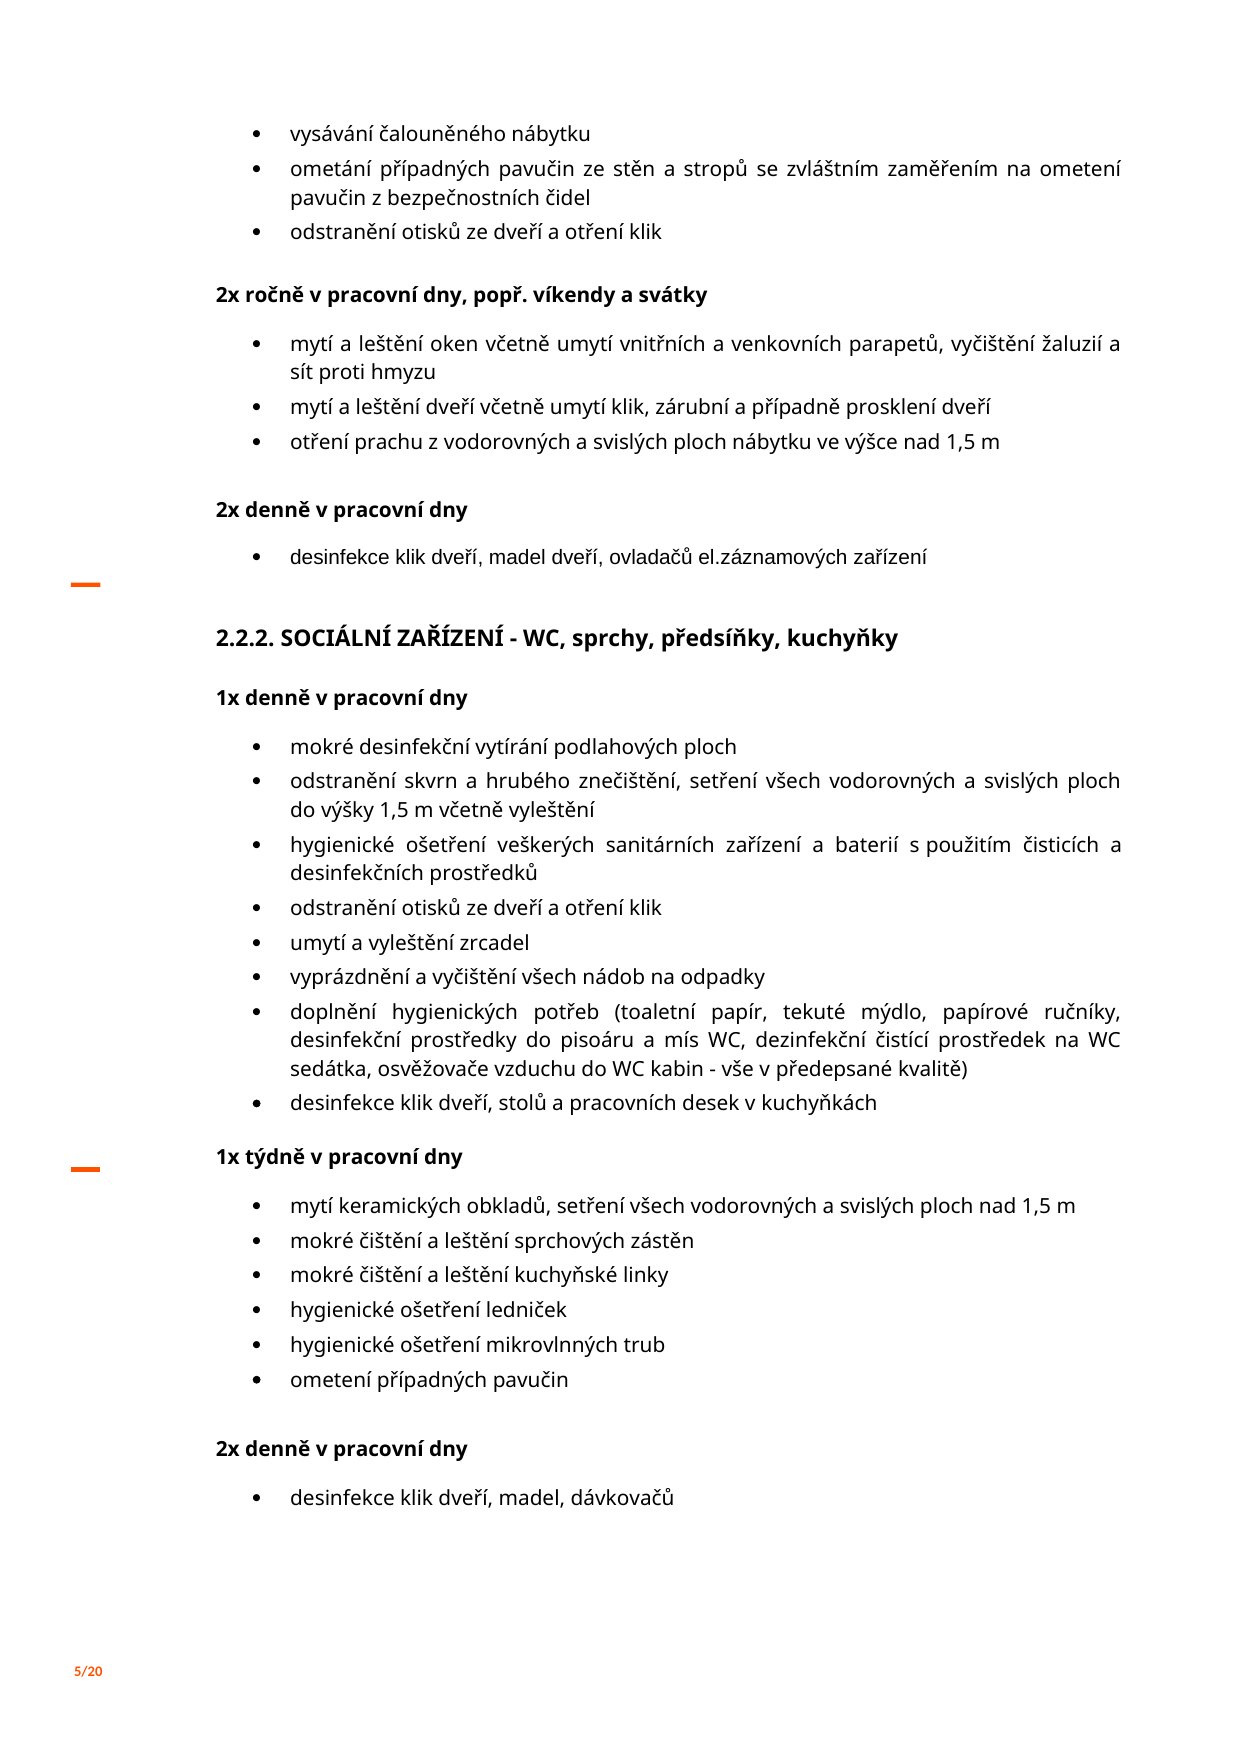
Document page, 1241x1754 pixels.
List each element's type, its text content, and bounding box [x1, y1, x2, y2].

text 1x denně v pracovní dny [216, 683, 1122, 711]
list otření prachu z vodorovných a svislých ploch nábytku ve výšce nad 1,5 m [253, 427, 1122, 455]
list desinfekce klik dveří, madel, dávkovačů [253, 1483, 1122, 1512]
list doplnění hygienických potřeb (toaletní papír, tekuté mýdlo, papírové ručníky, desinfekční prostředky do pisoáru a mís WC, dezinfekční čistící prostředek na WC sedátka, osvěžovače vzduchu do WC kabin - vše v předepsané kvalitě) [253, 997, 1122, 1082]
list mytí a leštění dveří včetně umytí klik, zárubní a případně prosklení dveří [253, 392, 1122, 421]
list mokré čištění a leštění kuchyňské linky [253, 1261, 1122, 1289]
list mytí keramických obkladů, setření všech vodorovných a svislých ploch nad 1,5 m [253, 1191, 1122, 1220]
list hygienické ošetření ledniček [253, 1295, 1122, 1324]
list ometení případných pavučin [253, 1365, 1122, 1393]
text 2x denně v pracovní dny [216, 496, 1122, 524]
list hygienické ošetření mikrovlnných trub [253, 1330, 1122, 1358]
text 1x týdně v pracovní dny [216, 1142, 1122, 1170]
text 2x denně v pracovní dny [216, 1434, 1122, 1462]
list mytí a leštění oken včetně umytí vnitřních a venkovních parapetů, vyčištění žaluzií a sít proti hmyzu [253, 329, 1122, 386]
list odstranění otisků ze dveří a otření klik [253, 217, 1122, 246]
list odstranění skvrn a hrubého znečištění, setření všech vodorovných a svislých ploch do výšky 1,5 m včetně vyleštění [253, 767, 1122, 823]
list vyprázdnění a vyčištění všech nádob na odpadky [253, 962, 1122, 991]
list desinfekce klik dveří, madel dveří, ovladačů el.záznamových zařízení [253, 545, 1122, 569]
list hygienické ošetření veškerých sanitárních zařízení a baterií s použitím čisticích a desinfekčních prostředků [253, 830, 1122, 887]
list ometání případných pavučin ze stěn a stropů se zvláštním zaměřením na ometení pavučin z bezpečnostních čidel [253, 154, 1122, 211]
list vysávání čalouněného nábytku [253, 119, 1122, 148]
list desinfekce klik dveří, stolů a pracovních desek v kuchyňkách [253, 1088, 1122, 1117]
list mokré čištění a leštění sprchových zástěn [253, 1226, 1122, 1254]
list mokré desinfekční vytírání podlahových ploch [253, 732, 1122, 760]
list umytí a vyleštění zrcadel [253, 928, 1122, 956]
subtitle 2.2.2. SOCIÁLNÍ ZAŘÍZENÍ - WC, sprchy, předsíňky, kuchyňky [216, 622, 1122, 653]
text 2x ročně v pracovní dny, popř. víkendy a svátky [216, 280, 1122, 308]
list odstranění otisků ze dveří a otření klik [253, 893, 1122, 921]
